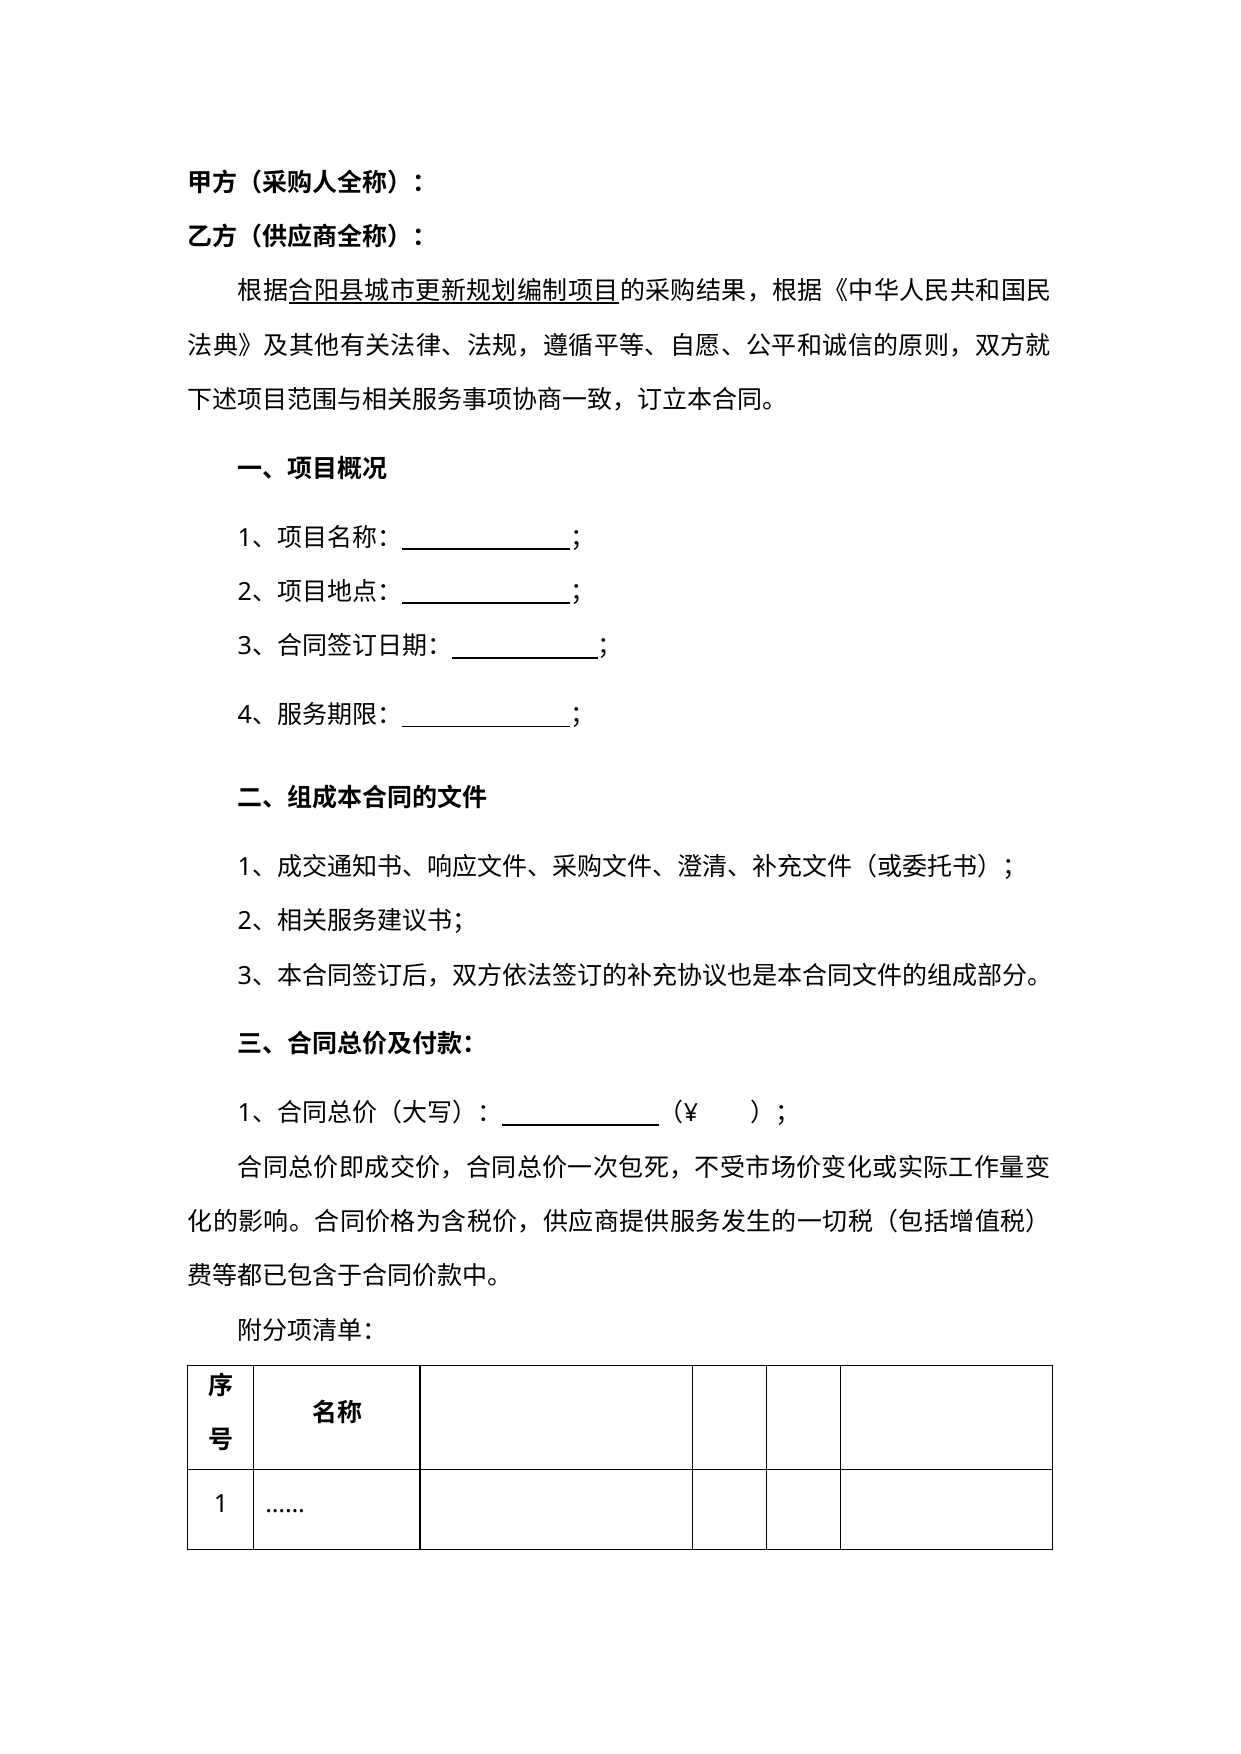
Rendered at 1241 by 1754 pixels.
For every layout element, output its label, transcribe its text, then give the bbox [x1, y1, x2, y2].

text 二、组成本合同的文件 [187, 763, 1053, 828]
text 一、项目概况 [187, 434, 1053, 499]
table_header [421, 1366, 692, 1469]
table_header 序号 [188, 1366, 253, 1469]
text 4、服务期限： ； [187, 680, 1053, 745]
text 附分项清单： [187, 1310, 1053, 1346]
table_cell [693, 1470, 766, 1549]
text 三、合同总价及付款： [187, 1009, 1053, 1074]
table_cell …… [254, 1470, 419, 1549]
table_cell [767, 1470, 840, 1549]
table_cell 1 [188, 1470, 253, 1549]
table_cell [421, 1470, 692, 1549]
table_header [841, 1366, 1052, 1469]
text 根据合阳县城市更新规划编制项目的采购结果，根据《中华人民共和国民法典》及其他有关法律、法规，遵循平等、自愿、公平和诚信的原则，双方就下述项目范围与相关服务事项协商一致，订立本合同。 [187, 271, 1053, 416]
table_header [767, 1366, 840, 1469]
text 甲方（采购人全称）： [187, 162, 1053, 198]
text 乙方（供应商全称）： [187, 216, 1053, 253]
text 合同总价即成交价，合同总价一次包死，不受市场价变化或实际工作量变化的影响。合同价格为含税价，供应商提供服务发生的一切税（包括增值税）费等都已包含于合同价款中。 [187, 1147, 1053, 1292]
table_header [693, 1366, 766, 1469]
text 2、相关服务建议书； [187, 901, 1053, 937]
text 2、项目地点： ； [187, 571, 1053, 608]
table_header 名称 [254, 1366, 419, 1469]
table_cell [841, 1470, 1052, 1549]
text 3、本合同签订后，双方依法签订的补充协议也是本合同文件的组成部分。 [187, 955, 1053, 991]
text 3、合同签订日期： ； [187, 626, 1053, 662]
text 1、成交通知书、响应文件、采购文件、澄清、补充文件（或委托书）； [187, 846, 1053, 883]
text 1、合同总价（大写）： （¥ ）； [187, 1093, 1053, 1129]
text 1、项目名称： ； [187, 517, 1053, 553]
